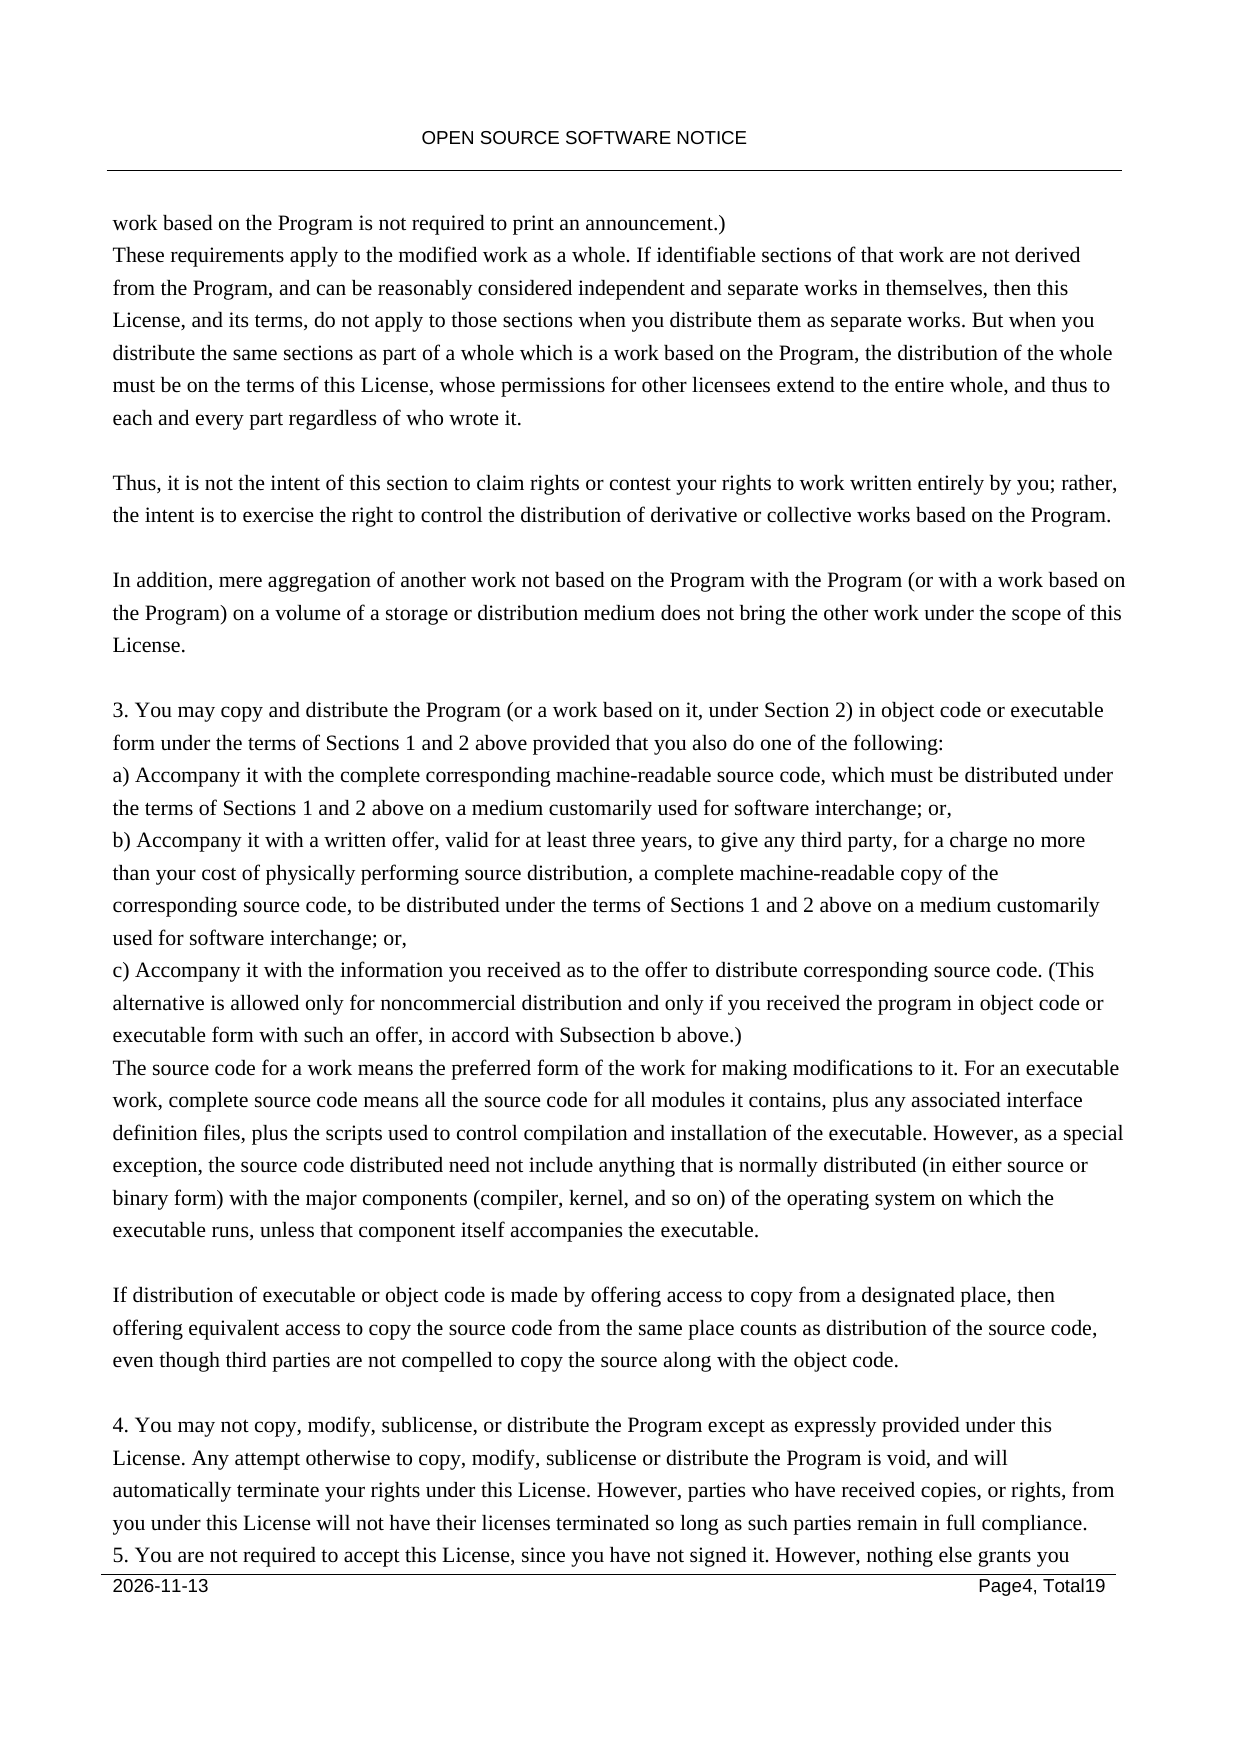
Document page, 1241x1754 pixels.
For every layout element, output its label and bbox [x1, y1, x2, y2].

text [112, 206, 1128, 1571]
